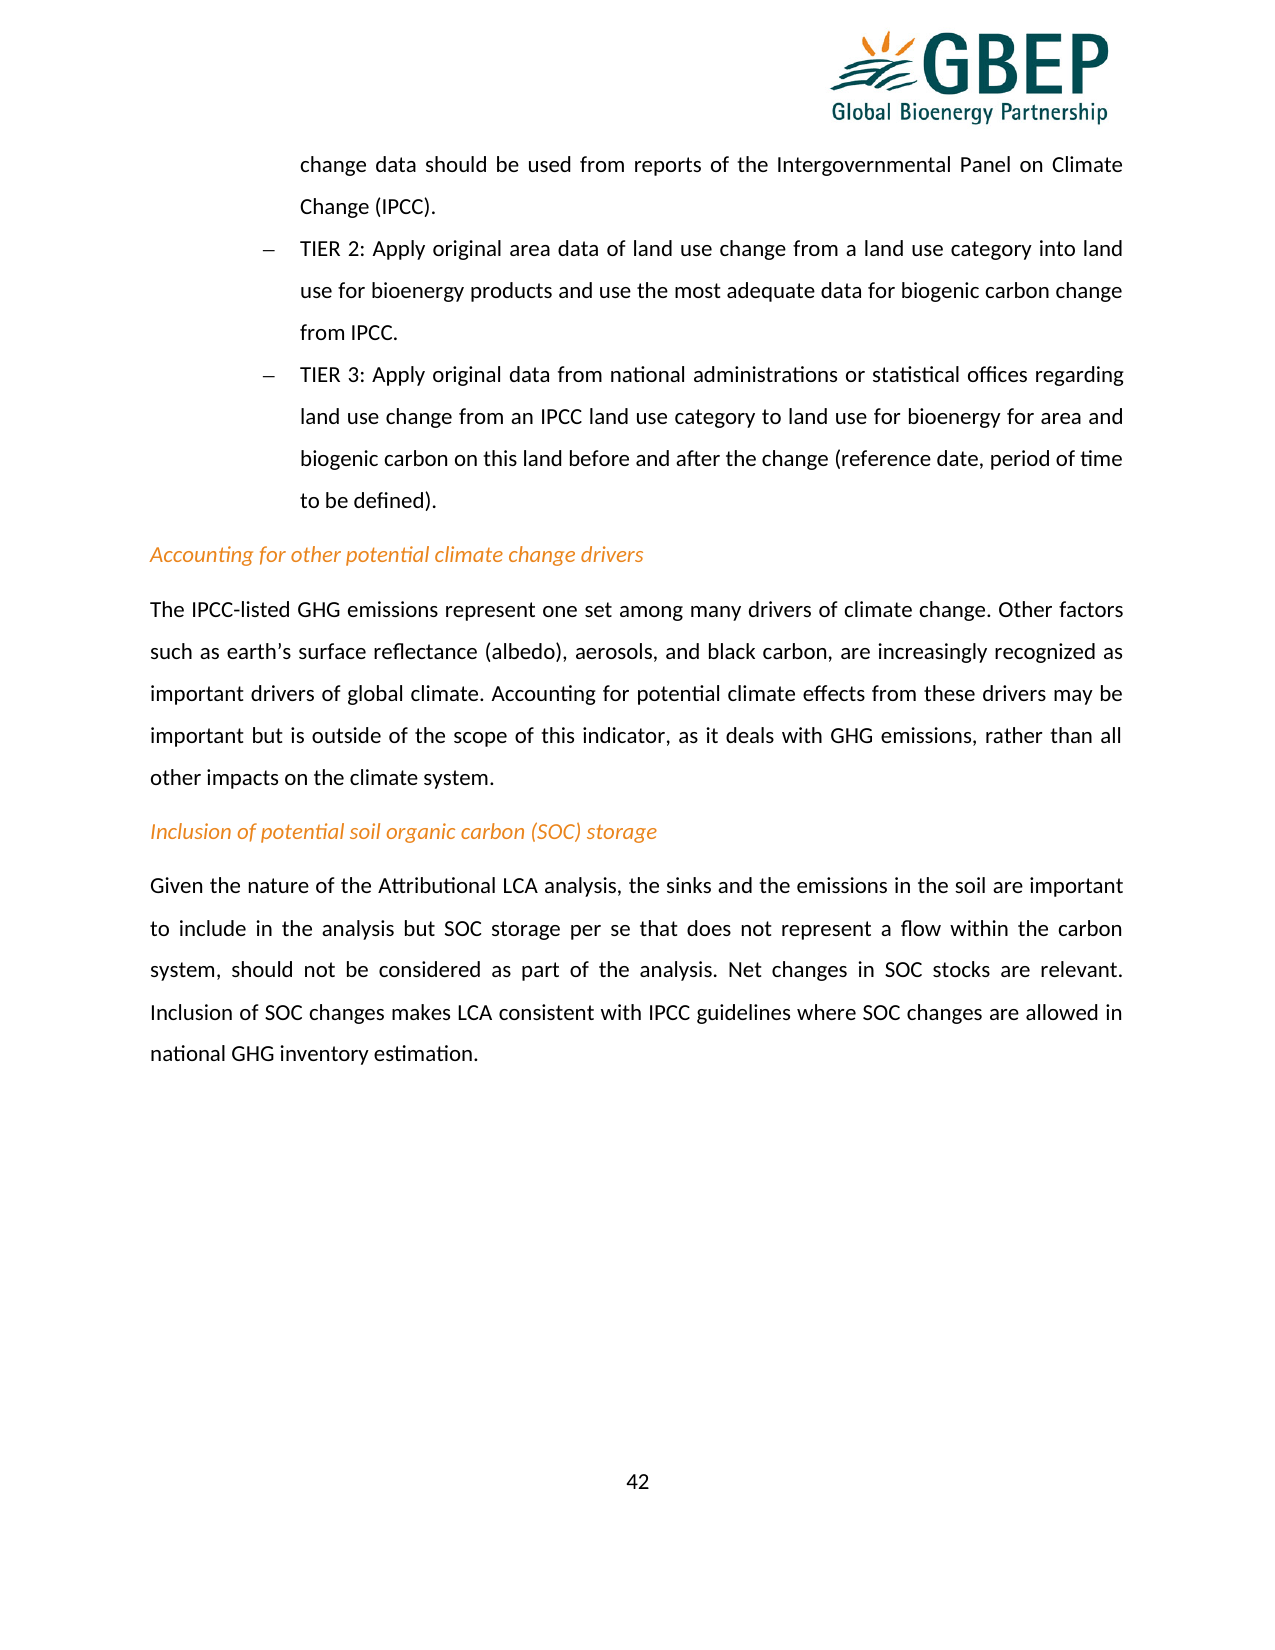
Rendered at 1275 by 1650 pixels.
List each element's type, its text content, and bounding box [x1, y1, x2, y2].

list TIER 3: Apply original data from national administrations or statistical offices regarding land use change from an IPCC land use category to land use for bioenergy for area and biogenic carbon on this land before and after the change (reference date, period of time to be defined). [263, 360, 1125, 514]
picture [825, 21, 1116, 141]
text Given the nature of the Attributional LCA analysis, the sinks and the emissions in the soil are important to include in the analysis but SOC storage per se that does not represent a flow within the carbon system, should not be considered as part of the analysis. Net changes in SOC stocks are relevant. Inclusion of SOC changes makes LCA consistent with IPCC guidelines where SOC changes are allowed in national GHG inventory estimation. [150, 872, 1125, 1068]
list TIER 2: Apply original area data of land use change from a land use category into land use for bioenergy products and use the most adequate data for biogenic carbon change from IPCC. [263, 234, 1125, 346]
subtitle Inclusion of potential soil organic carbon (SOC) storage [150, 817, 1125, 845]
subtitle Accounting for other potential climate change drivers [150, 540, 1125, 568]
text The IPCC-listed GHG emissions represent one set among many drivers of climate change. Other factors such as earth’s surface reflectance (albedo), aerosols, and black carbon, are increasingly recognized as important drivers of global climate. Accounting for potential climate effects from these drivers may be important but is outside of the scope of this indicator, as it deals with GHG emissions, rather than all other impacts on the climate system. [150, 595, 1125, 791]
